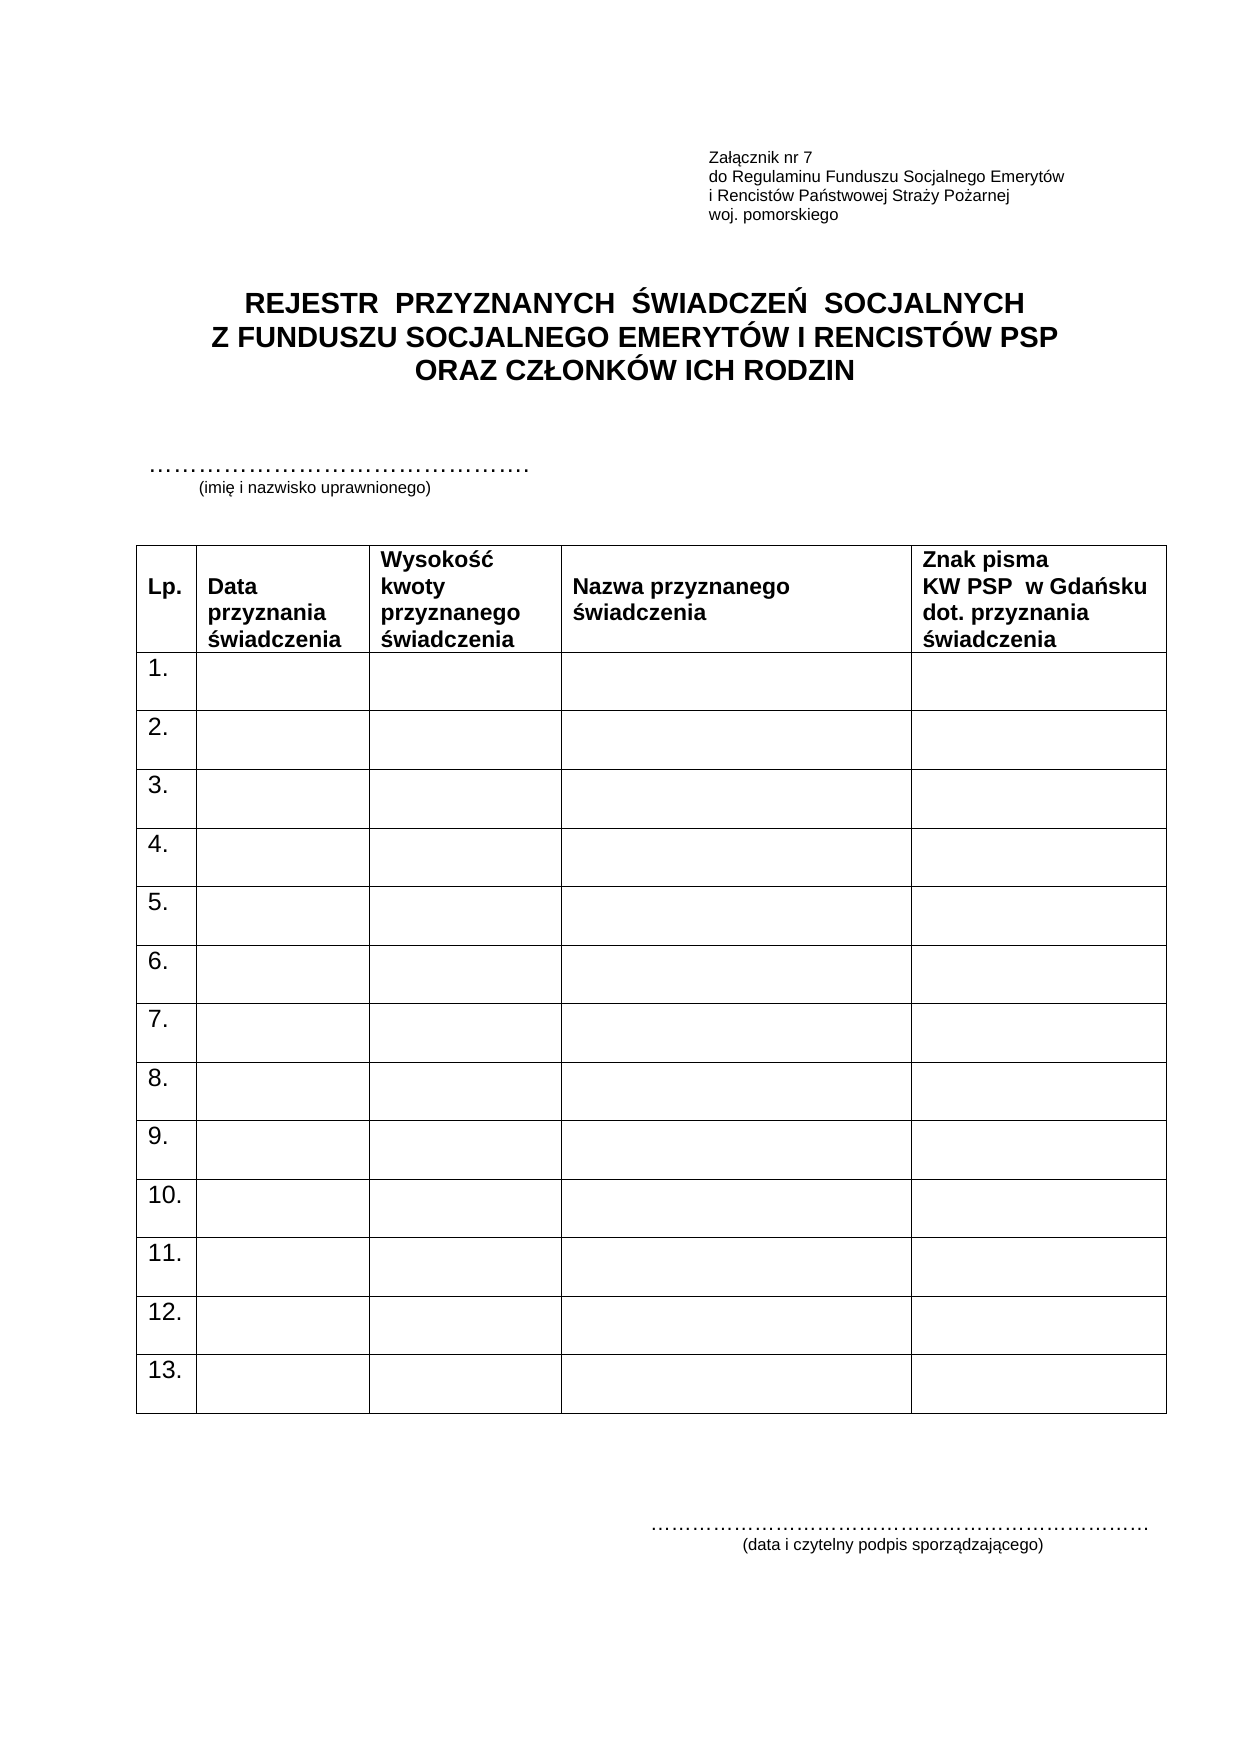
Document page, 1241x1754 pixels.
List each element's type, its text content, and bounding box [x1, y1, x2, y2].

table_cell [562, 1355, 911, 1413]
table_cell [912, 1004, 1166, 1062]
table_cell [562, 770, 911, 827]
table_cell [370, 946, 561, 1003]
text ………………………………………. [148, 449, 1122, 478]
table_cell [370, 1180, 561, 1237]
table_cell 8. [137, 1063, 196, 1120]
table_cell [912, 1297, 1166, 1354]
table_cell [197, 1180, 369, 1237]
table_cell [562, 653, 911, 710]
table_cell [370, 1063, 561, 1120]
table_cell [197, 653, 369, 710]
table_cell 3. [137, 770, 196, 827]
table_cell [370, 1297, 561, 1354]
table_cell [912, 1238, 1166, 1296]
table_cell [197, 711, 369, 769]
table_cell [562, 887, 911, 944]
table_cell [562, 1297, 911, 1354]
table_cell [370, 887, 561, 944]
table_cell [562, 1121, 911, 1179]
table_cell [562, 711, 911, 769]
table_cell [912, 1063, 1166, 1120]
text woj. pomorskiego [709, 205, 1122, 224]
table_cell [562, 1063, 911, 1120]
table_cell 10. [137, 1180, 196, 1237]
text Załącznik nr 7 [709, 148, 1122, 167]
table_cell [370, 829, 561, 886]
table_cell 9. [137, 1121, 196, 1179]
table_cell 11. [137, 1238, 196, 1296]
table_cell 5. [137, 887, 196, 944]
table_cell [562, 1004, 911, 1062]
table_cell 1. [137, 653, 196, 710]
table_cell 4. [137, 829, 196, 886]
table_cell [197, 829, 369, 886]
table_cell [562, 946, 911, 1003]
table_cell [912, 770, 1166, 827]
table_cell 2. [137, 711, 196, 769]
table_cell [197, 1355, 369, 1413]
table_cell [912, 946, 1166, 1003]
table_cell [562, 1238, 911, 1296]
table_header Data przyznania świadczenia [197, 546, 369, 652]
table_cell [912, 1355, 1166, 1413]
table_cell [197, 770, 369, 827]
table_cell [197, 887, 369, 944]
table_cell [370, 1121, 561, 1179]
table_cell [197, 1297, 369, 1354]
text ORAZ CZŁONKÓW ICH RODZIN [148, 353, 1122, 387]
table_cell 7. [137, 1004, 196, 1062]
table_cell [912, 711, 1166, 769]
table_header Znak pisma KW PSP w Gdańsku dot. przyznania świadczenia [912, 546, 1166, 652]
table_cell [197, 1238, 369, 1296]
table_header Nazwa przyznanego świadczenia [562, 546, 911, 652]
table_header Wysokość kwoty przyznanego świadczenia [370, 546, 561, 652]
text ……………………………………………………………… [650, 1511, 1181, 1534]
table_cell [562, 1180, 911, 1237]
table_cell [197, 1121, 369, 1179]
text do Regulaminu Funduszu Socjalnego Emerytów [709, 167, 1122, 186]
table_cell [370, 1355, 561, 1413]
text Z FUNDUSZU SOCJALNEGO EMERYTÓW I RENCISTÓW PSP [148, 320, 1122, 353]
table_cell [562, 829, 911, 886]
table_cell [197, 946, 369, 1003]
table_cell 13. [137, 1355, 196, 1413]
table_cell [370, 770, 561, 827]
table_cell [370, 1238, 561, 1296]
table_cell [912, 887, 1166, 944]
table_cell [370, 653, 561, 710]
text (imię i nazwisko uprawnionego) [148, 478, 1122, 497]
table_cell [197, 1063, 369, 1120]
text REJESTR PRZYZNANYCH ŚWIADCZEŃ SOCJALNYCH [148, 286, 1122, 320]
table_cell [370, 1004, 561, 1062]
table_cell 12. [137, 1297, 196, 1354]
table_cell [197, 1004, 369, 1062]
text (data i czytelny podpis sporządzającego) [650, 1534, 1181, 1554]
table_cell 6. [137, 946, 196, 1003]
table_cell [912, 653, 1166, 710]
table_header Lp. [137, 546, 196, 652]
table_cell [912, 829, 1166, 886]
table_cell [370, 711, 561, 769]
table_cell [912, 1121, 1166, 1179]
table_cell [912, 1180, 1166, 1237]
text i Rencistów Państwowej Straży Pożarnej [709, 186, 1122, 205]
